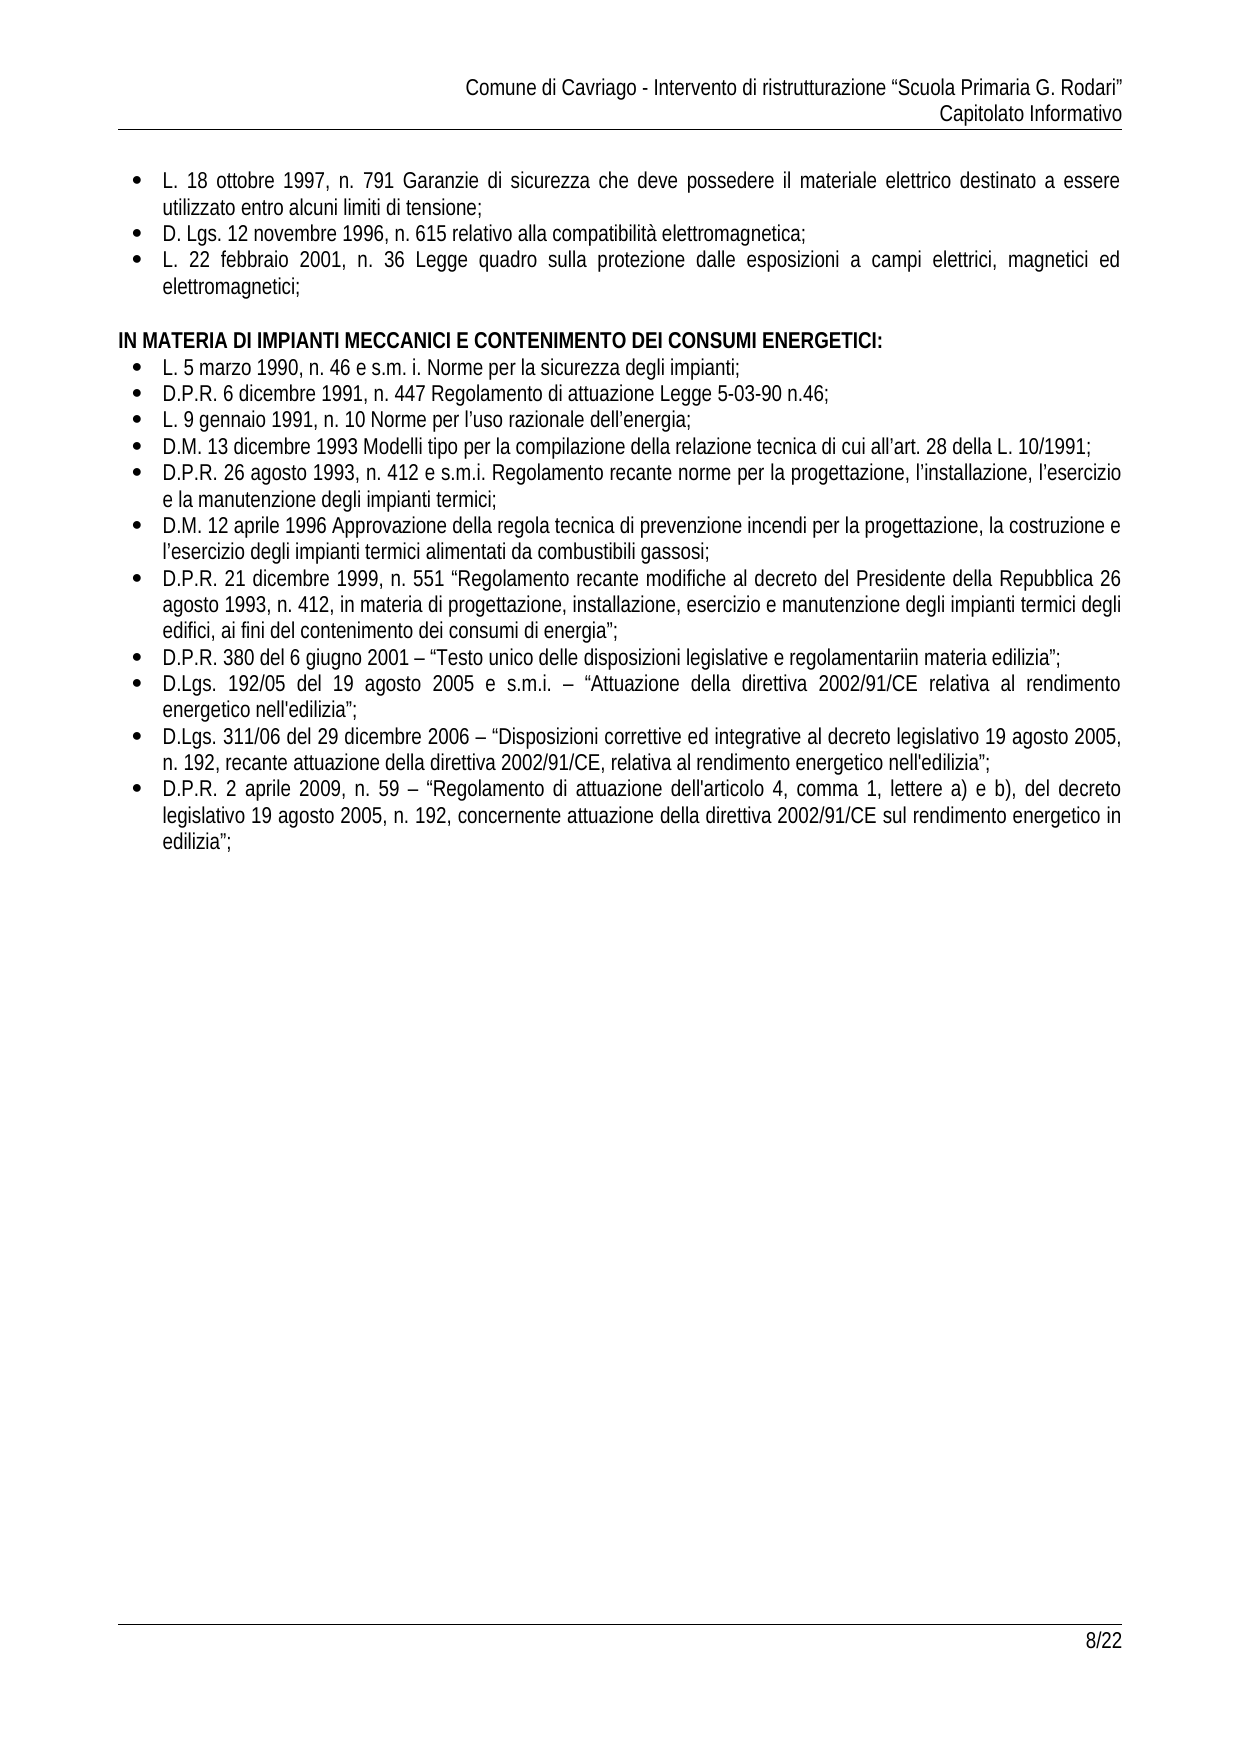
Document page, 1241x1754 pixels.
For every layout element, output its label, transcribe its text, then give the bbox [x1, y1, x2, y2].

list D.P.R. 6 dicembre 1991, n. 447 Regolamento di attuazione Legge 5-03-90 n.46; [133, 380, 1122, 406]
list D.P.R. 26 agosto 1993, n. 412 e s.m.i. Regolamento recante norme per la progettazione, l’installazione, l’esercizio e la manutenzione degli impianti termici; [133, 459, 1122, 512]
list D.P.R. 2 aprile 2009, n. 59 – “Regolamento di attuazione dell'articolo 4, comma 1, lettere a) e b), del decreto legislativo 19 agosto 2005, n. 192, concernente attuazione della direttiva 2002/91/CE sul rendimento energetico in edilizia”; [133, 775, 1122, 854]
list D.Lgs. 192/05 del 19 agosto 2005 e s.m.i. – “Attuazione della direttiva 2002/91/CE relativa al rendimento energetico nell'edilizia”; [133, 670, 1122, 723]
list D.M. 13 dicembre 1993 Modelli tipo per la compilazione della relazione tecnica di cui all’art. 28 della L. 10/1991; [133, 433, 1122, 459]
text IN MATERIA DI IMPIANTI MECCANICI E CONTENIMENTO DEI CONSUMI ENERGETICI: [118, 327, 1122, 354]
list L. 22 febbraio 2001, n. 36 Legge quadro sulla protezione dalle esposizioni a campi elettrici, magnetici ed elettromagnetici; [133, 246, 1122, 299]
list D.P.R. 380 del 6 giugno 2001 – “Testo unico delle disposizioni legislative e regolamentariin materia edilizia”; [133, 644, 1122, 670]
list D. Lgs. 12 novembre 1996, n. 615 relativo alla compatibilità elettromagnetica; [133, 220, 1122, 246]
list D.P.R. 21 dicembre 1999, n. 551 “Regolamento recante modifiche al decreto del Presidente della Repubblica 26 agosto 1993, n. 412, in materia di progettazione, installazione, esercizio e manutenzione degli impianti termici degli edifici, ai fini del contenimento dei consumi di energia”; [133, 564, 1122, 644]
list D.Lgs. 311/06 del 29 dicembre 2006 – “Disposizioni correttive ed integrative al decreto legislativo 19 agosto 2005, n. 192, recante attuazione della direttiva 2002/91/CE, relativa al rendimento energetico nell'edilizia”; [133, 723, 1122, 775]
list L. 5 marzo 1990, n. 46 e s.m. i. Norme per la sicurezza degli impianti; [133, 354, 1122, 380]
list L. 9 gennaio 1991, n. 10 Norme per l’uso razionale dell’energia; [133, 406, 1122, 433]
list D.M. 12 aprile 1996 Approvazione della regola tecnica di prevenzione incendi per la progettazione, la costruzione e l’esercizio degli impianti termici alimentati da combustibili gassosi; [133, 512, 1122, 564]
list L. 18 ottobre 1997, n. 791 Garanzie di sicurezza che deve possedere il materiale elettrico destinato a essere utilizzato entro alcuni limiti di tensione; [133, 167, 1122, 220]
